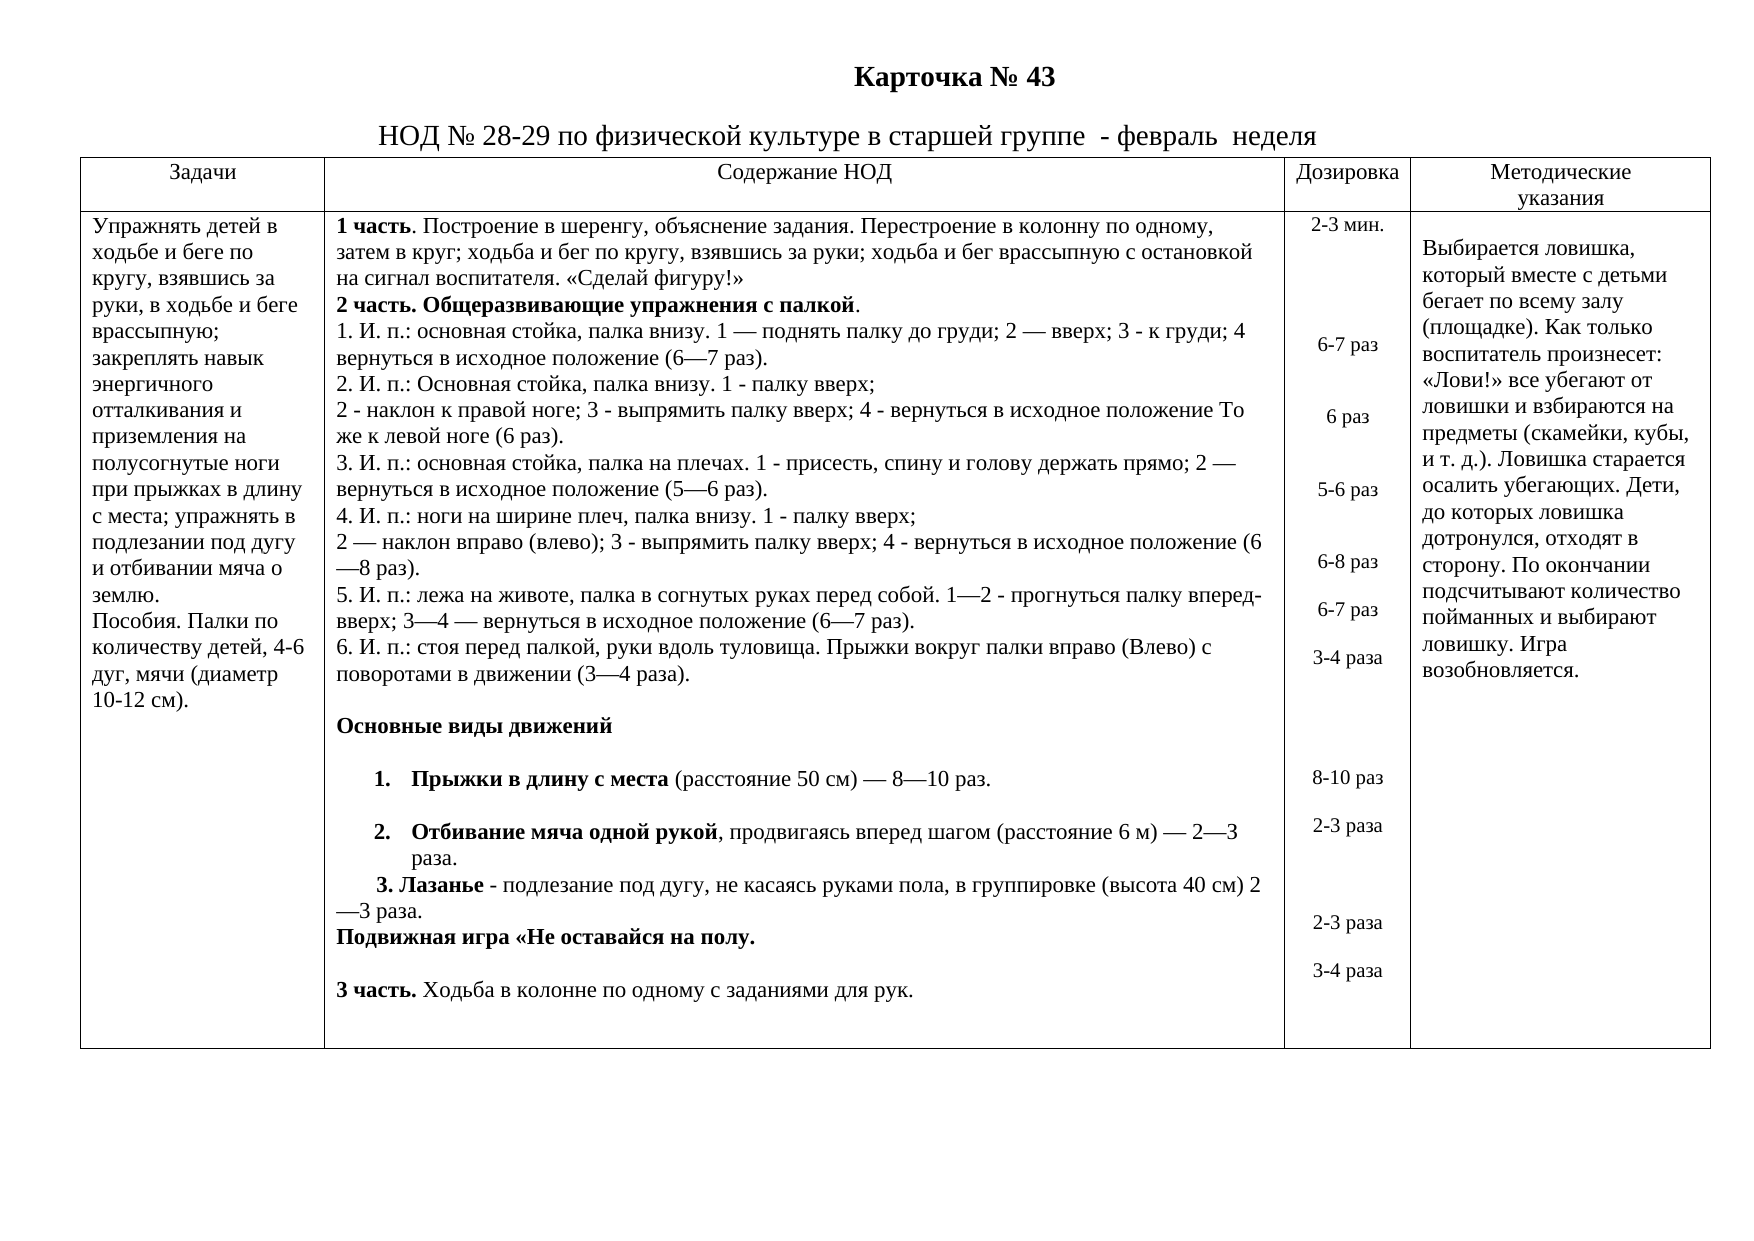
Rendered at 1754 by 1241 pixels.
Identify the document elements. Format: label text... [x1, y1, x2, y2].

table_cell Выбирается ловишка, который вместе с детьми бегает по всему залу (площадке). Как только воспитатель произнесет: «Лови!» все убегают от ловишки и взбираются на предметы (скамейки, кубы, и т. д.). Ловишка старается осалить убегающих. Дети, до которых ловишка дотронулся, отходят в сторону. По окончании подсчитывают количество пойманных и выбирают ловишку. Игра возобновляется. [1411, 233, 1710, 1048]
table_cell 2-3 мин. 6-7 раз 6 раз 5-6 раз 6-8 раз 6-7 раз 3-4 раза 8-10 раз 2-3 раза 2-3 раза 3-4 раза [1285, 212, 1410, 1048]
table_cell 1 часть. Построение в шеренгу, объяснение задания. Перестроение в колонну по одному, затем в круг; ходьба и бег по кругу, взявшись за руки; ходьба и бег врассыпную с остановкой на сигнал воспитателя. «Сделай фигуру!» 2 часть. Общеразвивающие упражнения с палкой. 1. И. п.: основная стойка, палка внизу. 1 — поднять палку до груди; 2 — вверх; 3 - к груди; 4 вернуться в исходное положение (6—7 раз). 2. И. п.: Основная стойка, палка внизу. 1 - палку вверх; 2 - наклон к правой ноге; 3 - выпрямить палку вверх; 4 - вернуться в исходное положение То же к левой ноге (6 раз). 3. И. п.: основная стойка, палка на плечах. 1 - присесть, спину и голову держать прямо; 2 — вернуться в исходное положение (5—6 раз). 4. И. п.: ноги на ширине плеч, палка внизу. 1 - палку вверх; 2 — наклон вправо (влево); 3 - выпрямить палку вверх; 4 - вернуться в исходное положение (6—8 раз). 5. И. п.: лежа на животе, палка в согнутых руках перед собой. 1—2 - прогнуться палку вперед-вверх; 3—4 — вернуться в исходное положение (6—7 раз). 6. И. п.: стоя перед палкой, руки вдоль туловища. Прыжки вокруг палки вправо (Влево) с поворотами в движении (3—4 раза). Основные виды движений Прыжки в длину с места (расстояние 50 см) — 8—10 раз. Отбивание мяча одной рукой, продвигаясь вперед шагом (расстояние 6 м) — 2—З раза. 3. Лазанье - подлезание под дугу, не касаясь руками пола, в группировке (высота 40 см) 2—3 раза. Подвижная игра «Не оставайся на полу. 3 часть. Ходьба в колонне по одному с заданиями для рук. [325, 212, 1284, 1048]
table_cell Упражнять детей в ходьбе и беге по кругу, взявшись за руки, в ходьбе и беге врассыпную; закреплять навык энергичного отталкивания и приземления на полусогнутые ноги при прыжках в длину с места; упражнять в подлезании под дугу и отбивании мяча о землю. Пособия. Палки по количеству детей, 4-6 дуг, мячи (диаметр 10-12 см). [81, 212, 324, 1048]
table_cell [1411, 212, 1710, 233]
table_header Дозировка [1285, 158, 1410, 211]
table_header Методические указания [1411, 158, 1710, 211]
table_header Содержание НОД [325, 158, 1284, 211]
table_header Задачи [81, 158, 324, 211]
text НОД № 28-29 по физической культуре в старшей группе - февраль неделя [59, 118, 1636, 152]
text Карточка № 43 [59, 59, 1636, 93]
